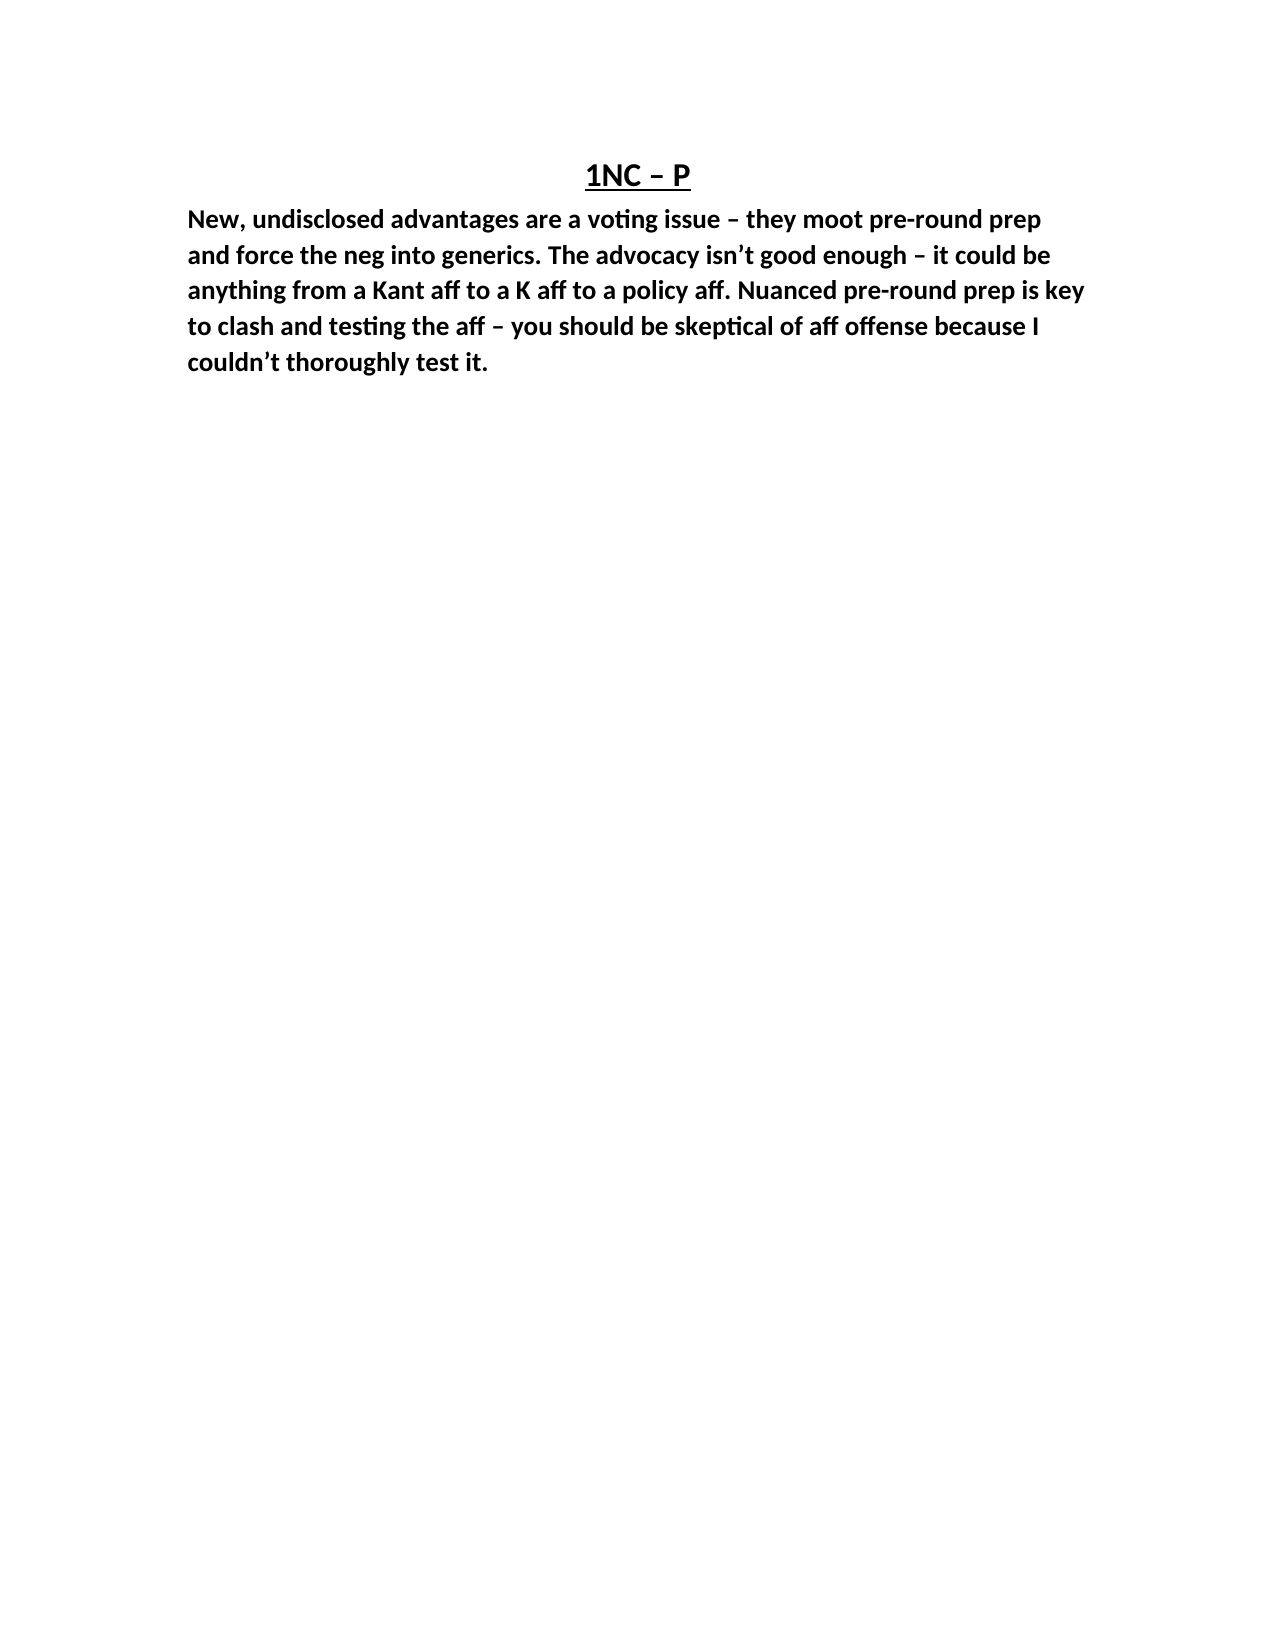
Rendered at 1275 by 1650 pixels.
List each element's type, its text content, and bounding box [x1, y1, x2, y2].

subtitle New, undisclosed advantages are a voting issue – they moot pre-round prep and force the neg into generics. The advocacy isn’t good enough – it could be anything from a Kant aff to a K aff to a policy aff. Nuanced pre-round prep is key to clash and testing the aff – you should be skeptical of aff offense because I couldn’t thoroughly test it. [187, 202, 1087, 378]
subtitle 1NC – P [187, 154, 1087, 195]
